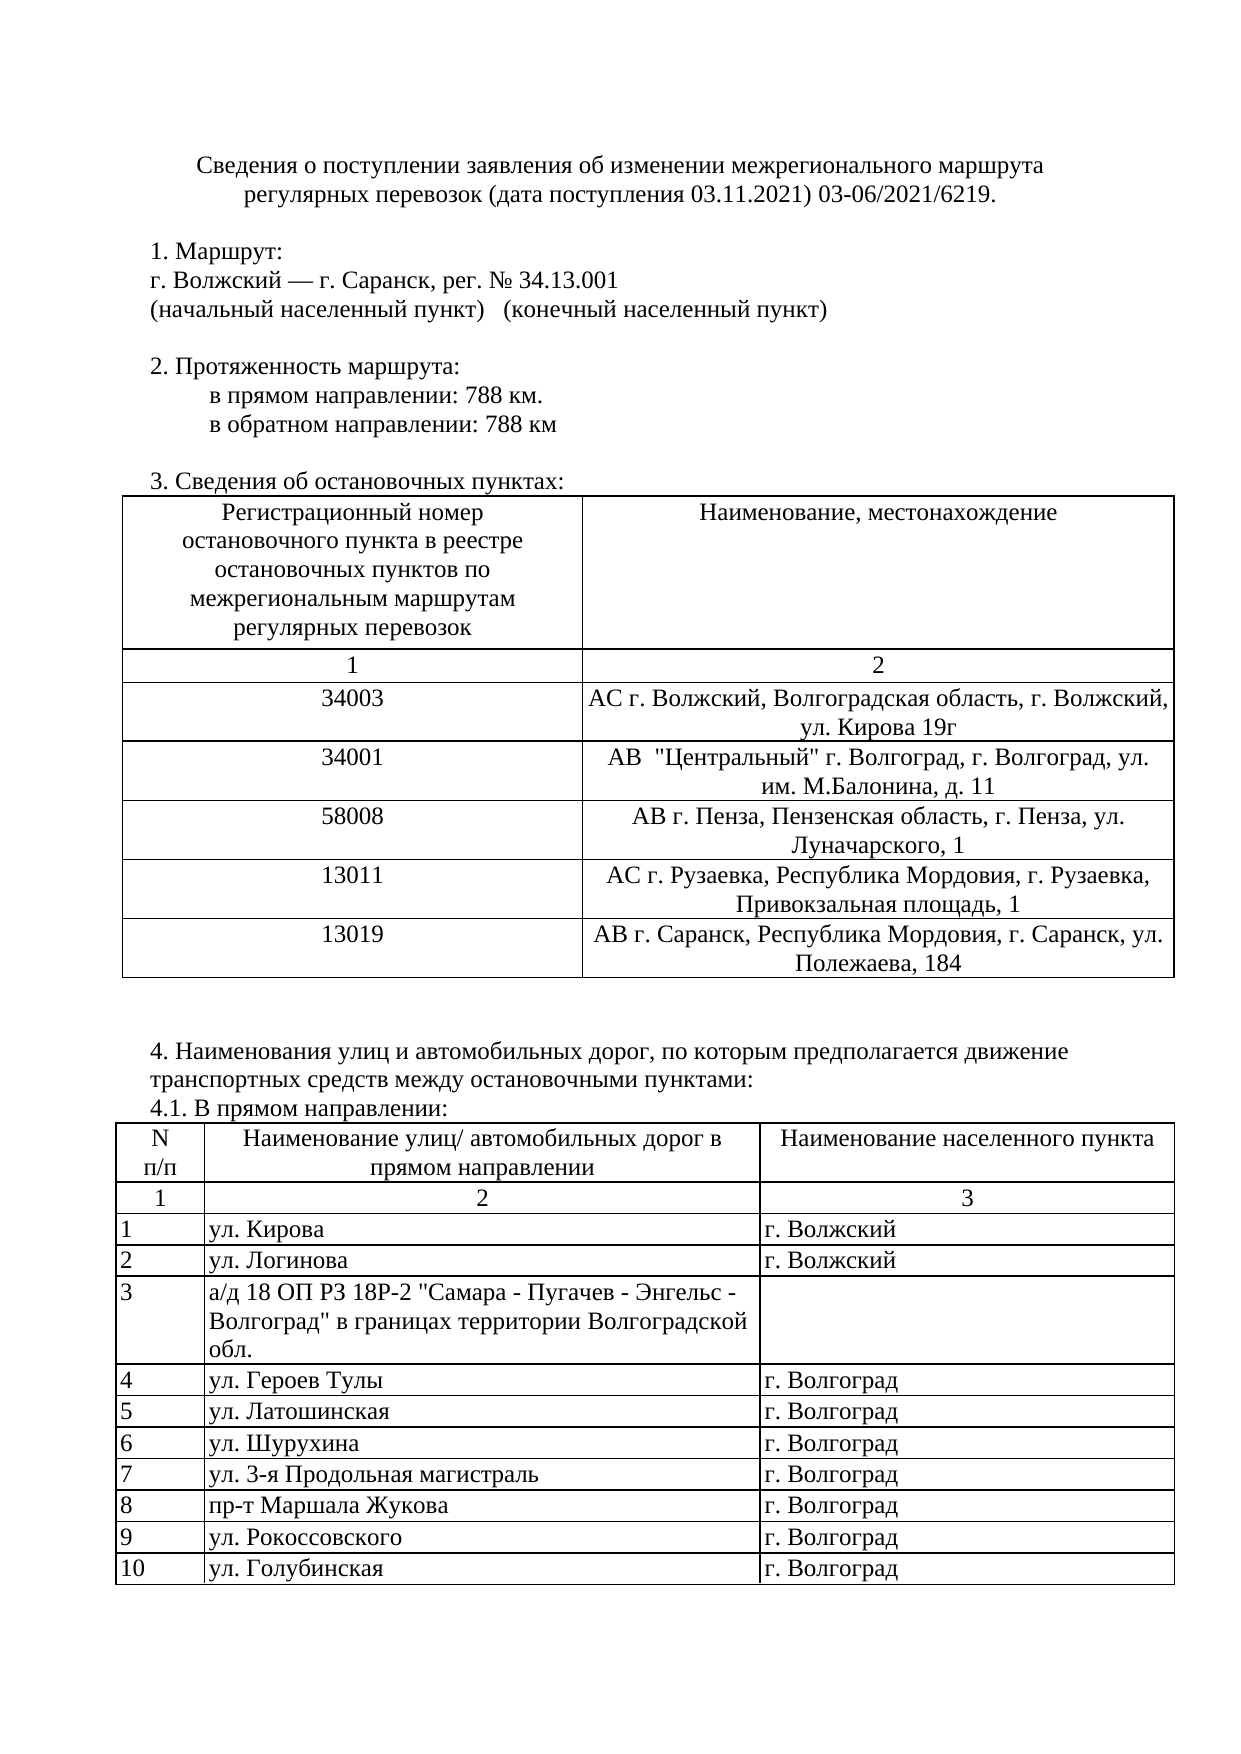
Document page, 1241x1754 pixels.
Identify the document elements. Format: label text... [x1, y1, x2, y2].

table_cell 58008 [123, 801, 582, 858]
table_cell ул. 3-я Продольная магистраль [205, 1459, 759, 1489]
table_cell 2 [205, 1183, 759, 1212]
table_cell г. Волгоград [761, 1365, 1174, 1395]
table_cell 4 [117, 1365, 204, 1395]
table_cell 2 [583, 650, 1173, 681]
table_cell г. Волгоград [761, 1522, 1174, 1552]
text 3. Сведения об остановочных пунктах: [150, 466, 1090, 495]
table_cell г. Волгоград [761, 1491, 1174, 1521]
table_cell г. Волжский [761, 1246, 1174, 1275]
text Сведения о поступлении заявления об изменении межрегионального маршрута регулярных перевозок (дата поступления 03.11.2021) 03-06/2021/6219. [150, 150, 1090, 207]
table_header Наименование улиц/ автомобильных дорог в прямом направлении [205, 1124, 759, 1181]
text 2. Протяженность маршрута: [150, 351, 1090, 380]
table_cell ул. Героев Тулы [205, 1365, 759, 1395]
table_cell АВ г. Саранск, Республика Мордовия, г. Саранск, ул. Полежаева, 184 [583, 919, 1173, 977]
table_cell ул. Рокоссовского [205, 1522, 759, 1552]
table_cell АС г. Волжский, Волгоградская область, г. Волжский, ул. Кирова 19г [583, 683, 1173, 740]
text 4.1. В прямом направлении: [150, 1093, 1090, 1122]
table_cell г. Волгоград [761, 1459, 1174, 1489]
table_header N п/п [117, 1124, 204, 1181]
table_cell 1 [117, 1183, 204, 1212]
table_header Регистрационный номер остановочного пункта в реестре остановочных пунктов по межрегиональным маршрутам регулярных перевозок [123, 497, 582, 648]
text 1. Маршрут: [150, 236, 1090, 265]
table_cell ул. Логинова [205, 1246, 759, 1275]
table_cell 3 [117, 1277, 204, 1363]
table_cell 13011 [123, 860, 582, 918]
table_cell 13019 [123, 919, 582, 977]
table_cell 34001 [123, 742, 582, 799]
table_cell ул. Шурухина [205, 1428, 759, 1458]
table_cell ул. Латошинская [205, 1396, 759, 1426]
table_cell 9 [117, 1522, 204, 1552]
table_cell 8 [117, 1491, 204, 1521]
table_cell АВ г. Пенза, Пензенская область, г. Пенза, ул. Луначарского, 1 [583, 801, 1173, 858]
table_cell [761, 1277, 1174, 1363]
table_cell 1 [117, 1214, 204, 1244]
table_cell г. Волгоград [761, 1396, 1174, 1426]
table_cell ул. Голубинская [205, 1554, 759, 1583]
table_cell 2 [117, 1246, 204, 1275]
table_cell г. Волжский [761, 1214, 1174, 1244]
table_cell АВ "Центральный" г. Волгоград, г. Волгоград, ул. им. М.Балонина, д. 11 [583, 742, 1173, 799]
text 4. Наименования улиц и автомобильных дорог, по которым предполагается движение транспортных средств между остановочными пунктами: [150, 1036, 1090, 1093]
table_cell 1 [123, 650, 582, 681]
text (начальный населенный пункт) (конечный населенный пункт) [150, 294, 1090, 322]
text г. Волжский — г. Саранск, рег. № 34.13.001 [150, 265, 1090, 294]
table_cell АС г. Рузаевка, Республика Мордовия, г. Рузаевка, Привокзальная площадь, 1 [583, 860, 1173, 918]
table_cell 34003 [123, 683, 582, 740]
table_cell 6 [117, 1428, 204, 1458]
table_cell 10 [117, 1554, 204, 1583]
table_cell г. Волгоград [761, 1554, 1174, 1583]
table_cell 3 [761, 1183, 1174, 1212]
table_cell 7 [117, 1459, 204, 1489]
table_header Наименование населенного пункта [761, 1124, 1174, 1181]
table_cell а/д 18 ОП РЗ 18Р-2 "Самара - Пугачев - Энгельс - Волгоград" в границах территории Волгоградской обл. [205, 1277, 759, 1363]
table_cell ул. Кирова [205, 1214, 759, 1244]
table_cell г. Волгоград [761, 1428, 1174, 1458]
table_cell 5 [117, 1396, 204, 1426]
text в прямом направлении: 788 км. [150, 380, 1090, 409]
table_header Наименование, местонахождение [583, 497, 1173, 648]
text в обратном направлении: 788 км [150, 409, 1090, 437]
table_cell пр-т Маршала Жукова [205, 1491, 759, 1521]
